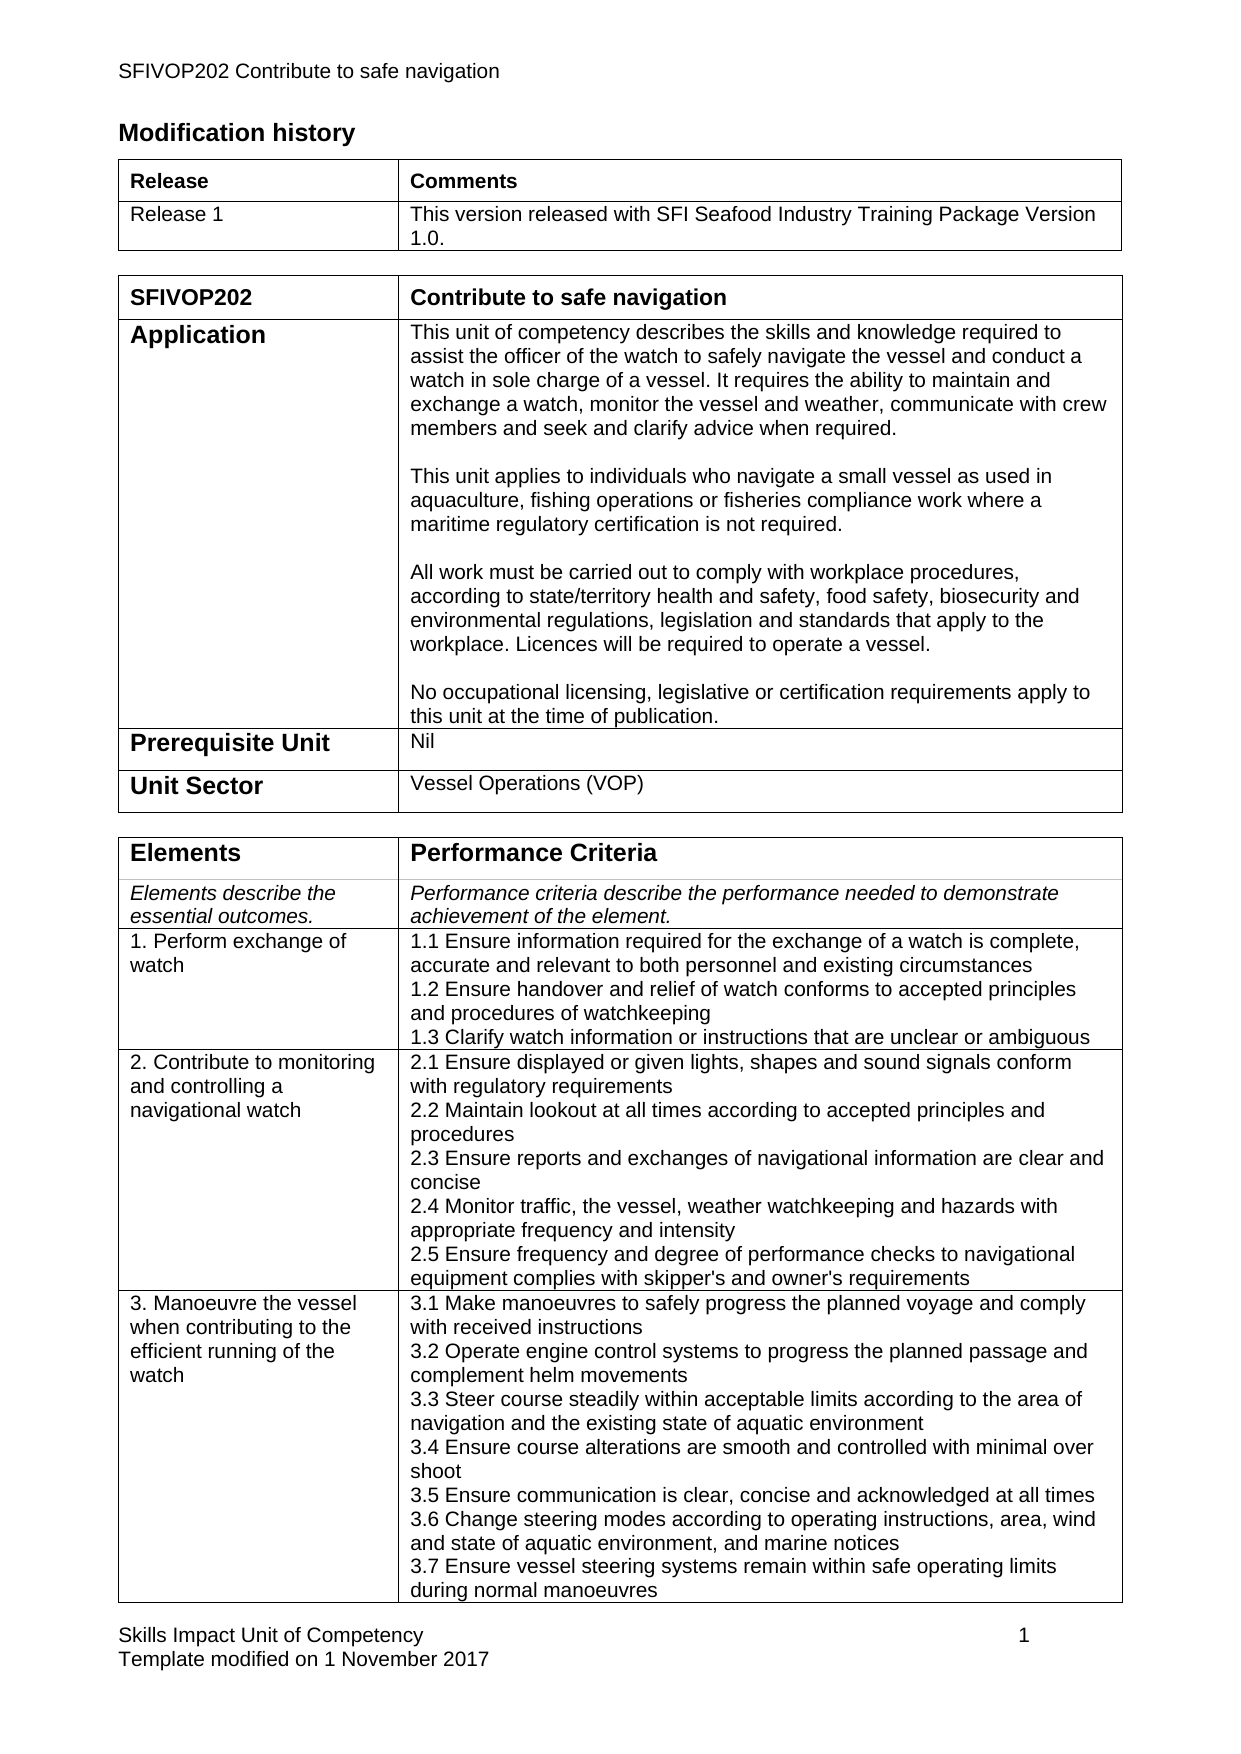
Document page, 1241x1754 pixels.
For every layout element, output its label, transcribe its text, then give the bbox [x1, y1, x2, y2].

table_cell 3.1 Make manoeuvres to safely progress the planned voyage and comply with received instructions 3.2 Operate engine control systems to progress the planned passage and complement helm movements 3.3 Steer course steadily within acceptable limits according to the area of navigation and the existing state of aquatic environment 3.4 Ensure course alterations are smooth and controlled with minimal over shoot 3.5 Ensure communication is clear, concise and acknowledged at all times 3.6 Change steering modes according to operating instructions, area, wind and state of aquatic environment, and marine notices 3.7 Ensure vessel steering systems remain within safe operating limits during normal manoeuvres [399, 1291, 1122, 1602]
table_cell 2. Contribute to monitoring and controlling a navigational watch [119, 1050, 398, 1290]
table_cell Elements describe the essential outcomes. [119, 880, 398, 928]
table_cell Performance criteria describe the performance needed to demonstrate achievement of the element. [399, 880, 1122, 928]
table_cell This unit of competency describes the skills and knowledge required to assist the officer of the watch to safely navigate the vessel and conduct a watch in sole charge of a vessel. It requires the ability to maintain and exchange a watch, monitor the vessel and weather, communicate with crew members and seek and clarify advice when required. This unit applies to individuals who navigate a small vessel as used in aquaculture, fishing operations or fisheries compliance work where a maritime regulatory certification is not required. All work must be carried out to comply with workplace procedures, according to state/territory health and safety, food safety, biosecurity and environmental regulations, legislation and standards that apply to the workplace. Licences will be required to operate a vessel. No occupational licensing, legislative or certification requirements apply to this unit at the time of publication. [399, 320, 1122, 727]
table_header SFIVOP202 [119, 276, 398, 319]
table_cell Release 1 [119, 202, 398, 250]
table_header Release [119, 160, 398, 201]
table_cell Nil [399, 729, 1122, 770]
table_header Elements [119, 838, 398, 879]
table_cell 3. Manoeuvre the vessel when contributing to the efficient running of the watch [119, 1291, 398, 1602]
table_cell Unit Sector [119, 771, 398, 812]
table_cell Prerequisite Unit [119, 729, 398, 770]
table_header Comments [399, 160, 1121, 201]
table_header Contribute to safe navigation [399, 276, 1122, 319]
subtitle Modification history [118, 118, 1122, 147]
table_header Performance Criteria [399, 838, 1122, 879]
table_cell 2.1 Ensure displayed or given lights, shapes and sound signals conform with regulatory requirements 2.2 Maintain lookout at all times according to accepted principles and procedures 2.3 Ensure reports and exchanges of navigational information are clear and concise 2.4 Monitor traffic, the vessel, weather watchkeeping and hazards with appropriate frequency and intensity 2.5 Ensure frequency and degree of performance checks to navigational equipment complies with skipper's and owner's requirements [399, 1050, 1122, 1290]
table_cell Application [119, 320, 398, 727]
table_cell 1. Perform exchange of watch [119, 929, 398, 1049]
table_cell Vessel Operations (VOP) [399, 771, 1122, 812]
table_cell This version released with SFI Seafood Industry Training Package Version 1.0. [399, 202, 1121, 250]
table_cell 1.1 Ensure information required for the exchange of a watch is complete, accurate and relevant to both personnel and existing circumstances 1.2 Ensure handover and relief of watch conforms to accepted principles and procedures of watchkeeping 1.3 Clarify watch information or instructions that are unclear or ambiguous [399, 929, 1122, 1049]
